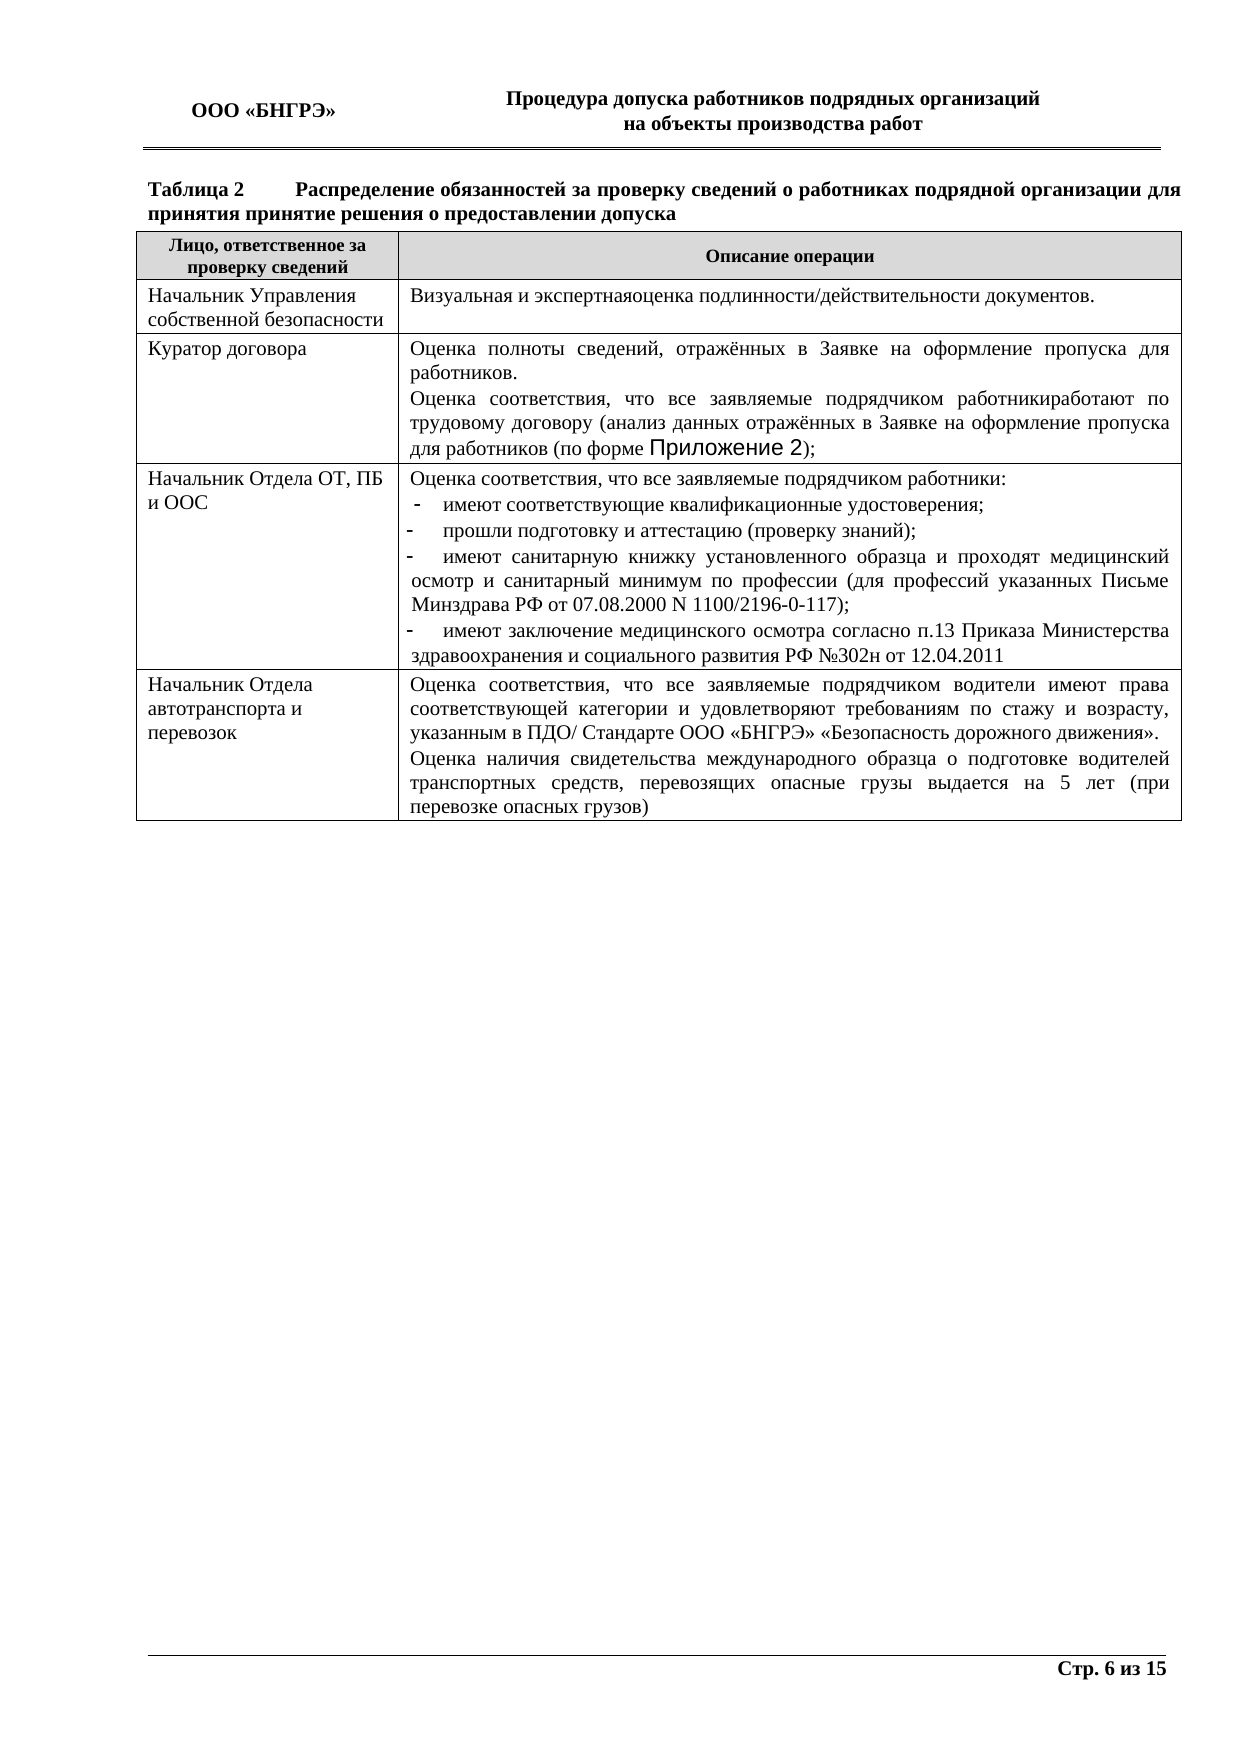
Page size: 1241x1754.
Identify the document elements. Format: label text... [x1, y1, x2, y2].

table_cell Куратор договора [137, 334, 398, 463]
table_cell Начальник Управления собственной безопасности [137, 280, 398, 333]
table_cell Визуальная и экспертнаяоценка подлинности/действительности документов. [399, 280, 1181, 333]
table_cell Оценка соответствия, что все заявляемые подрядчиком водители имеют права соответствующей категории и удовлетворяют требованиям по стажу и возрасту, указанным в ПДО/ Стандарте ООО «БНГРЭ» «Безопасность дорожного движения». Оценка наличия свидетельства международного образца о подготовке водителей транспортных средств, перевозящих опасные грузы выдается на 5 лет (при перевозке опасных грузов) [399, 670, 1181, 820]
table_header Лицо, ответственное за проверку сведений [137, 232, 398, 279]
table_cell Оценка полноты сведений, отражённых в Заявке на оформление пропуска для работников. Оценка соответствия, что все заявляемые подрядчиком работникиработают по трудовому договору (анализ данных отражённых в Заявке на оформление пропуска для работников (по форме Приложение 2); [399, 334, 1181, 463]
text Таблица 2 Распределение обязанностей за проверку сведений о работниках подрядной организации для принятия принятие решения о предоставлении допуска [148, 177, 1181, 225]
table_cell Оценка соответствия, что все заявляемые подрядчиком работники: имеют соответствующие квалификационные удостоверения; прошли подготовку и аттестацию (проверку знаний); имеют санитарную книжку установленного образца и проходят медицинский осмотр и санитарный минимум по профессии (для профессий указанных Письме Минздрава РФ от 07.08.2000 N 1100/2196-0-117); имеют заключение медицинского осмотра согласно п.13 Приказа Министерства здравоохранения и социального развития РФ №302н от 12.04.2011 [399, 464, 1181, 669]
table_cell Начальник Отдела автотранспорта и перевозок [137, 670, 398, 820]
table_cell Начальник Отдела ОТ, ПБ и ООС [137, 464, 398, 669]
table_header Описание операции [399, 232, 1181, 279]
